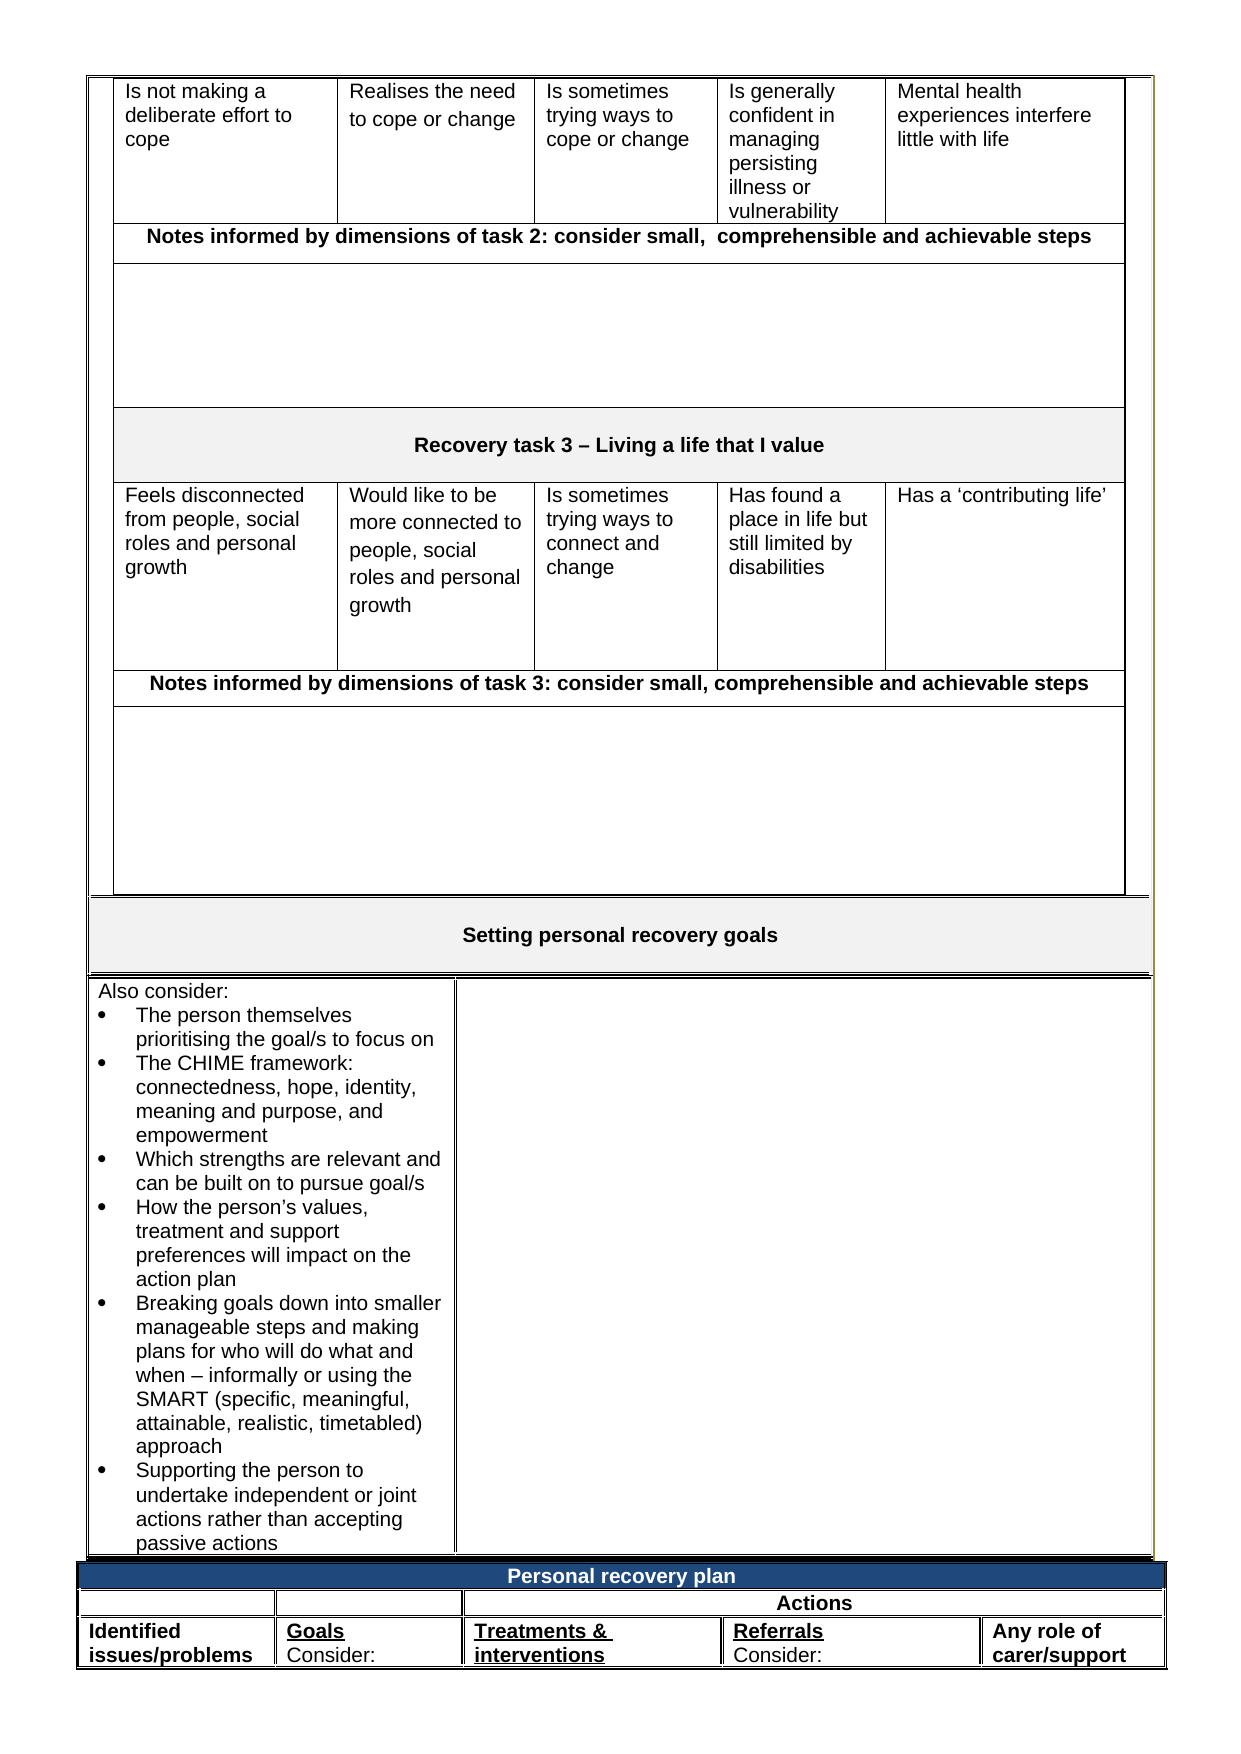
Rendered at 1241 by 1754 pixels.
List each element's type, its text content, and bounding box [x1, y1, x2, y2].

table_cell Setting personal recovery goals [89, 895, 1151, 972]
table_cell Actions [465, 1588, 1164, 1615]
table_cell [114, 224, 1124, 263]
table_cell [114, 671, 1124, 706]
table_cell [89, 78, 113, 895]
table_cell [463, 1618, 722, 1666]
table_cell [114, 707, 1124, 894]
table_cell [535, 483, 717, 670]
table_cell [277, 1591, 461, 1615]
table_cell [981, 1615, 1164, 1666]
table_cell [722, 1618, 981, 1666]
table_cell [89, 976, 1151, 1556]
table_cell [535, 79, 717, 223]
table_cell [114, 79, 337, 223]
table_cell [79, 1588, 274, 1615]
table_header Personal recovery plan [79, 1564, 1164, 1588]
table_cell [114, 483, 337, 670]
table_cell [886, 79, 1124, 223]
table_cell [1126, 78, 1151, 895]
table_cell [886, 483, 1124, 670]
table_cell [275, 1615, 463, 1666]
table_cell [79, 1615, 275, 1666]
table_cell [718, 79, 885, 223]
table_cell [338, 79, 534, 223]
table_cell [338, 483, 534, 670]
table_cell [718, 483, 885, 670]
table_cell [114, 264, 1124, 407]
